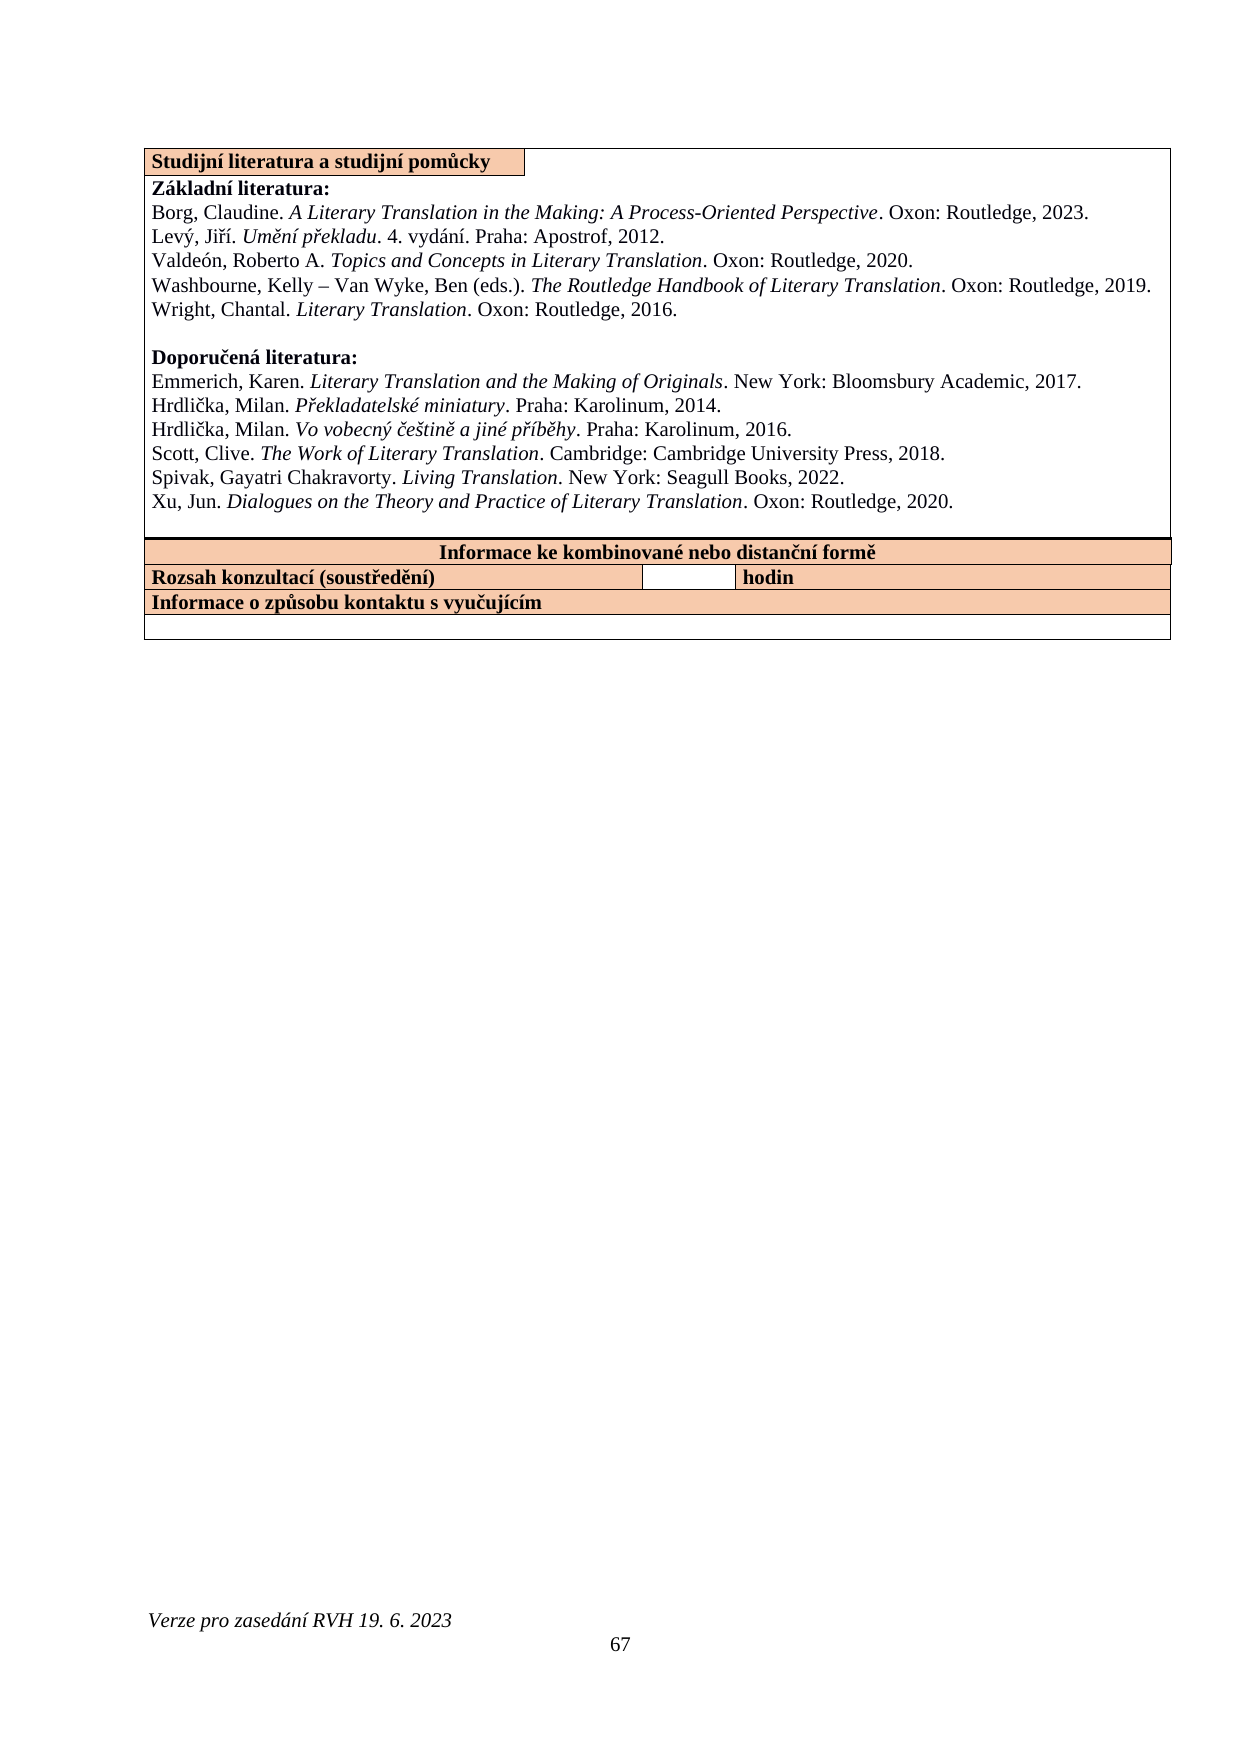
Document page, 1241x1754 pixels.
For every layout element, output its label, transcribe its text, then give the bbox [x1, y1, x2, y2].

table_cell hodin [736, 565, 1170, 589]
table_cell [643, 565, 735, 589]
table_header [525, 149, 1170, 175]
table_cell Rozsah konzultací (soustředění) [145, 565, 642, 589]
table_cell Základní literatura: Borg, Claudine. A Literary Translation in the Making: A Process-Oriented Perspective. Oxon: Routledge, 2023. Levý, Jiří. Umění překladu. 4. vydání. Praha: Apostrof, 2012. Valdeón, Roberto A. Topics and Concepts in Literary Translation. Oxon: Routledge, 2020. Washbourne, Kelly – Van Wyke, Ben (eds.). The Routledge Handbook of Literary Translation. Oxon: Routledge, 2019. Wright, Chantal. Literary Translation. Oxon: Routledge, 2016. Doporučená literatura: Emmerich, Karen. Literary Translation and the Making of Originals. New York: Bloomsbury Academic, 2017. Hrdlička, Milan. Překladatelské miniatury. Praha: Karolinum, 2014. Hrdlička, Milan. Vo vobecný češtině a jiné příběhy. Praha: Karolinum, 2016. Scott, Clive. The Work of Literary Translation. Cambridge: Cambridge University Press, 2018. Spivak, Gayatri Chakravorty. Living Translation. New York: Seagull Books, 2022. Xu, Jun. Dialogues on the Theory and Practice of Literary Translation. Oxon: Routledge, 2020. [145, 175, 1170, 537]
table_cell Informace ke kombinované nebo distanční formě [145, 540, 1171, 564]
table_cell [145, 615, 1170, 639]
table_header Studijní literatura a studijní pomůcky [145, 149, 524, 175]
table_cell Informace o způsobu kontaktu s vyučujícím [145, 590, 1170, 614]
